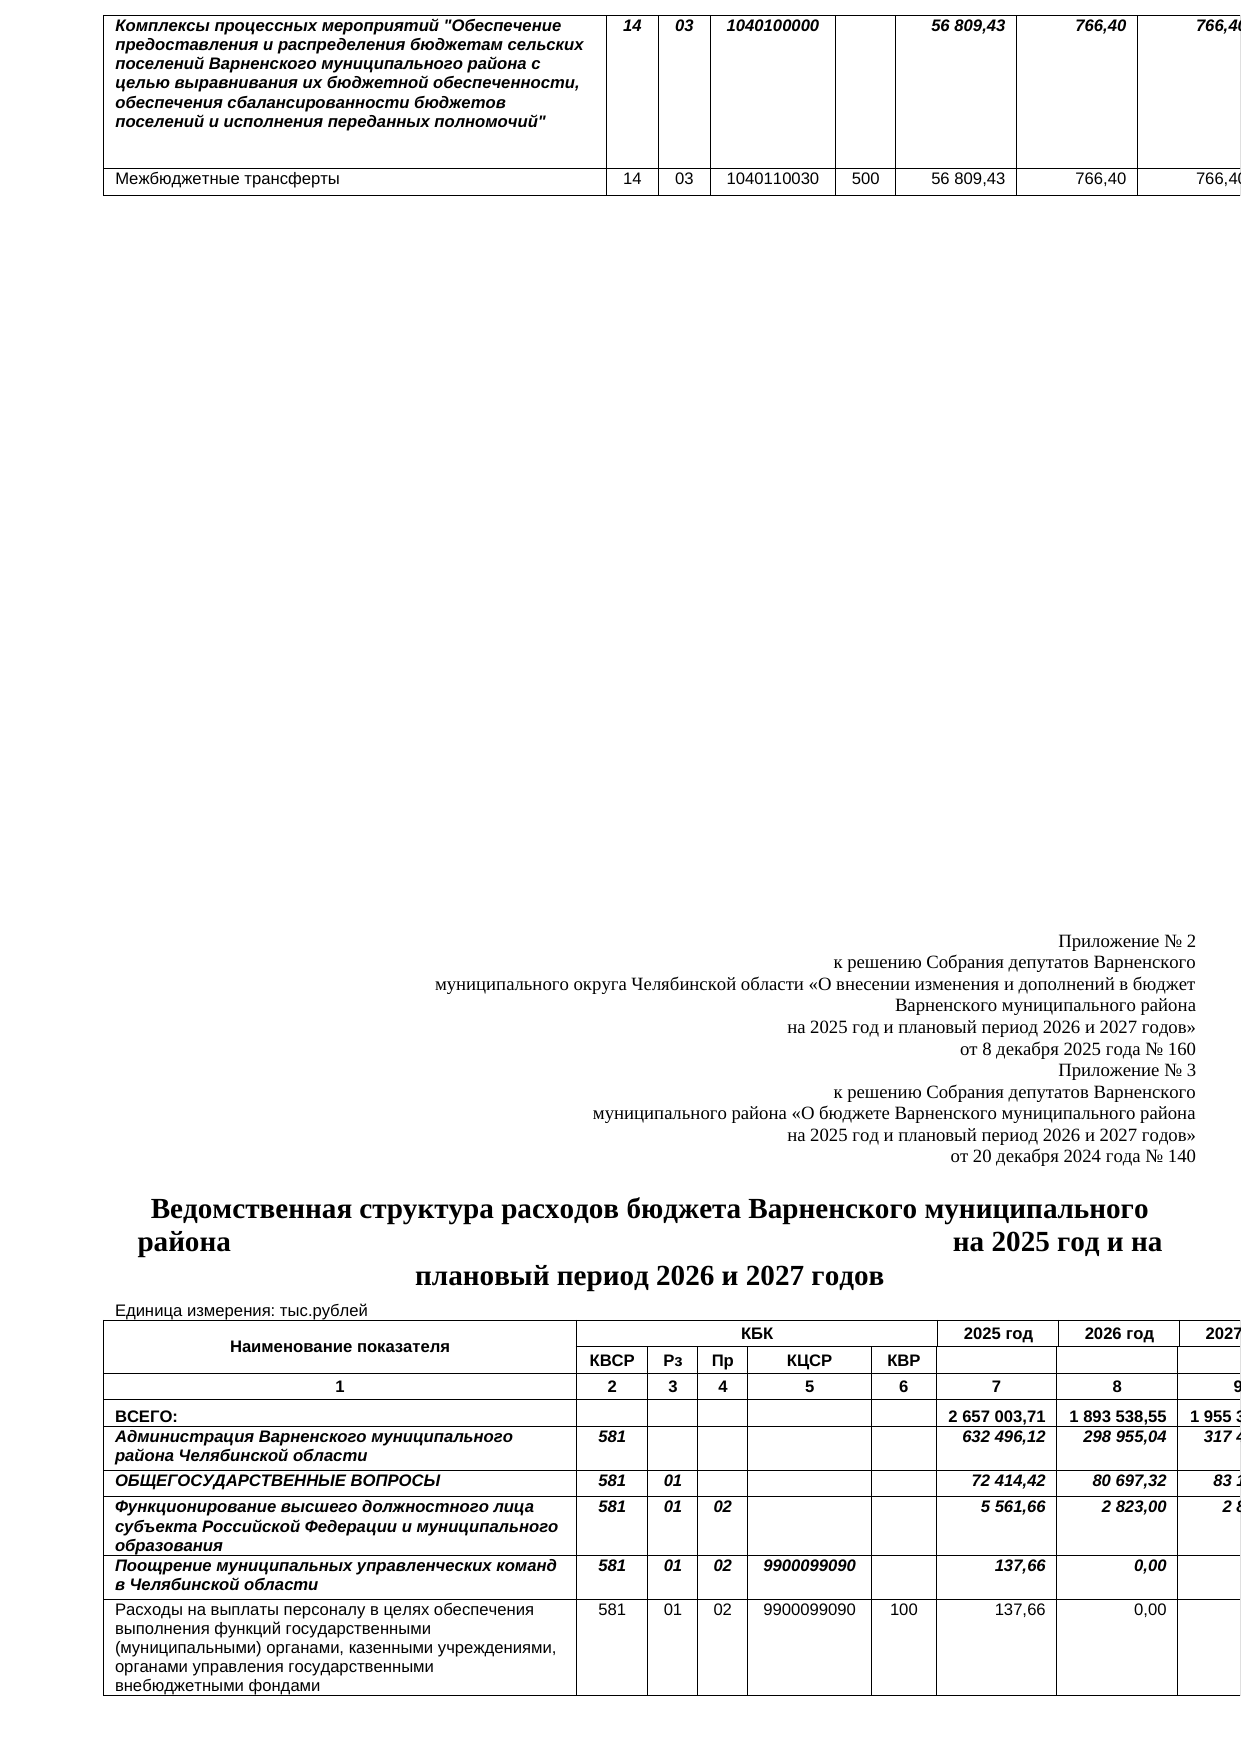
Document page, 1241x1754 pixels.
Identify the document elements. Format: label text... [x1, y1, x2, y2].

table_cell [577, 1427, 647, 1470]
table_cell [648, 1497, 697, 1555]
text от 20 декабря 2024 года № 140 [103, 1145, 1196, 1167]
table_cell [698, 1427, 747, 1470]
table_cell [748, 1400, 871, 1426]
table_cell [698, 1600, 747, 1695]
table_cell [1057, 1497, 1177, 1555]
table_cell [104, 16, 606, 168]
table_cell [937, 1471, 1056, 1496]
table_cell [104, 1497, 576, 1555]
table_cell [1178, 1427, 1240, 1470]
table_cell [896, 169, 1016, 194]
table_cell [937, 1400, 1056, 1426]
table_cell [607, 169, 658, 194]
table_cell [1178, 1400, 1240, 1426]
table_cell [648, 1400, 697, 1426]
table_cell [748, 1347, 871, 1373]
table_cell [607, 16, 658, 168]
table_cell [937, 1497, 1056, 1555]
text на 2025 год и плановый период 2026 и 2027 годов» [103, 1016, 1196, 1037]
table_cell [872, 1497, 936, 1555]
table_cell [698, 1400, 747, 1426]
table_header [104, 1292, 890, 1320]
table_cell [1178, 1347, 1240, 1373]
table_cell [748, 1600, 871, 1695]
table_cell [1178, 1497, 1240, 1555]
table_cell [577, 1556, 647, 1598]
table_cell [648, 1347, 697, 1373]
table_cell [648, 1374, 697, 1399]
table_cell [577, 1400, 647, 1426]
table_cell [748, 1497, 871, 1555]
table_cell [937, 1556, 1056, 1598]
text муниципального района «О бюджете Варненского муниципального района [103, 1102, 1196, 1124]
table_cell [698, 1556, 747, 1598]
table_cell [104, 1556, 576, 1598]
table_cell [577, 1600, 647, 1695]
text Приложение № 2 [103, 930, 1196, 951]
text от 8 декабря 2025 года № 160 [103, 1037, 1196, 1059]
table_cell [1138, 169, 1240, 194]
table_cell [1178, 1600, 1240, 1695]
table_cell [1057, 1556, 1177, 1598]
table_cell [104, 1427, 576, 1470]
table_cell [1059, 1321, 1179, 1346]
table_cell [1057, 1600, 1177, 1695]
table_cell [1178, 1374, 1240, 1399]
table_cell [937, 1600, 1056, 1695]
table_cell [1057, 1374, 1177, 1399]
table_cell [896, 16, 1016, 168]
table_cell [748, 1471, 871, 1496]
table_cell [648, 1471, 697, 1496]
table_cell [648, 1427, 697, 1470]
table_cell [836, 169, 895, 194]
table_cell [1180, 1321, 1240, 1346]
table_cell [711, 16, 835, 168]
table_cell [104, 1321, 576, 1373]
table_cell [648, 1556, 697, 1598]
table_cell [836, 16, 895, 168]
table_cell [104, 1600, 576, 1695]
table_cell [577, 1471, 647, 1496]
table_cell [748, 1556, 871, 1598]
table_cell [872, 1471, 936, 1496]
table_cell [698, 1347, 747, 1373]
text к решению Собрания депутатов Варненского [103, 1081, 1196, 1102]
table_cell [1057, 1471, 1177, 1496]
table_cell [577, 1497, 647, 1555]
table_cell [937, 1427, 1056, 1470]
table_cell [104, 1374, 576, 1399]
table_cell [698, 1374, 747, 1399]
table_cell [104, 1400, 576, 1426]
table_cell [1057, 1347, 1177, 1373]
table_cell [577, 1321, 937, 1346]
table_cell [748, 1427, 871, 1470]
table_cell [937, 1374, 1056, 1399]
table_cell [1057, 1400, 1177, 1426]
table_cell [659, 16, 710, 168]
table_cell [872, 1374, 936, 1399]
text Ведомственная структура расходов бюджета Варненского муниципального района на 2025 год и на плановый период 2026 и 2027 годов [103, 1191, 1196, 1292]
text Варненского муниципального района [103, 994, 1196, 1016]
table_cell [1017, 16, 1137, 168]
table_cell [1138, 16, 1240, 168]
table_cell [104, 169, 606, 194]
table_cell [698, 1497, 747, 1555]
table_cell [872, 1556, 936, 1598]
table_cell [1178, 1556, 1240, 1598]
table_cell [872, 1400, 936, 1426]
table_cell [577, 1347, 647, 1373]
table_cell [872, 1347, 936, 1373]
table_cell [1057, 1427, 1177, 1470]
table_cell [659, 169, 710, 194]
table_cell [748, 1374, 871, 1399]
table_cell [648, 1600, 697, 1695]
text на 2025 год и плановый период 2026 и 2027 годов» [103, 1124, 1196, 1145]
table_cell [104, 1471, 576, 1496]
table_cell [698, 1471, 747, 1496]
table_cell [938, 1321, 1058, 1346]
text к решению Собрания депутатов Варненского [103, 951, 1196, 973]
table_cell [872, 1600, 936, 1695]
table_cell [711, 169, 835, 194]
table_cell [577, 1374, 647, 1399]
text муниципального округа Челябинской области «О внесении изменения и дополнений в бюджет [103, 973, 1196, 994]
text Приложение № 3 [103, 1059, 1196, 1081]
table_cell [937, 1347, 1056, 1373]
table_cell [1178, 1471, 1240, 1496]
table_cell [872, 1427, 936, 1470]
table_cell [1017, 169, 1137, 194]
